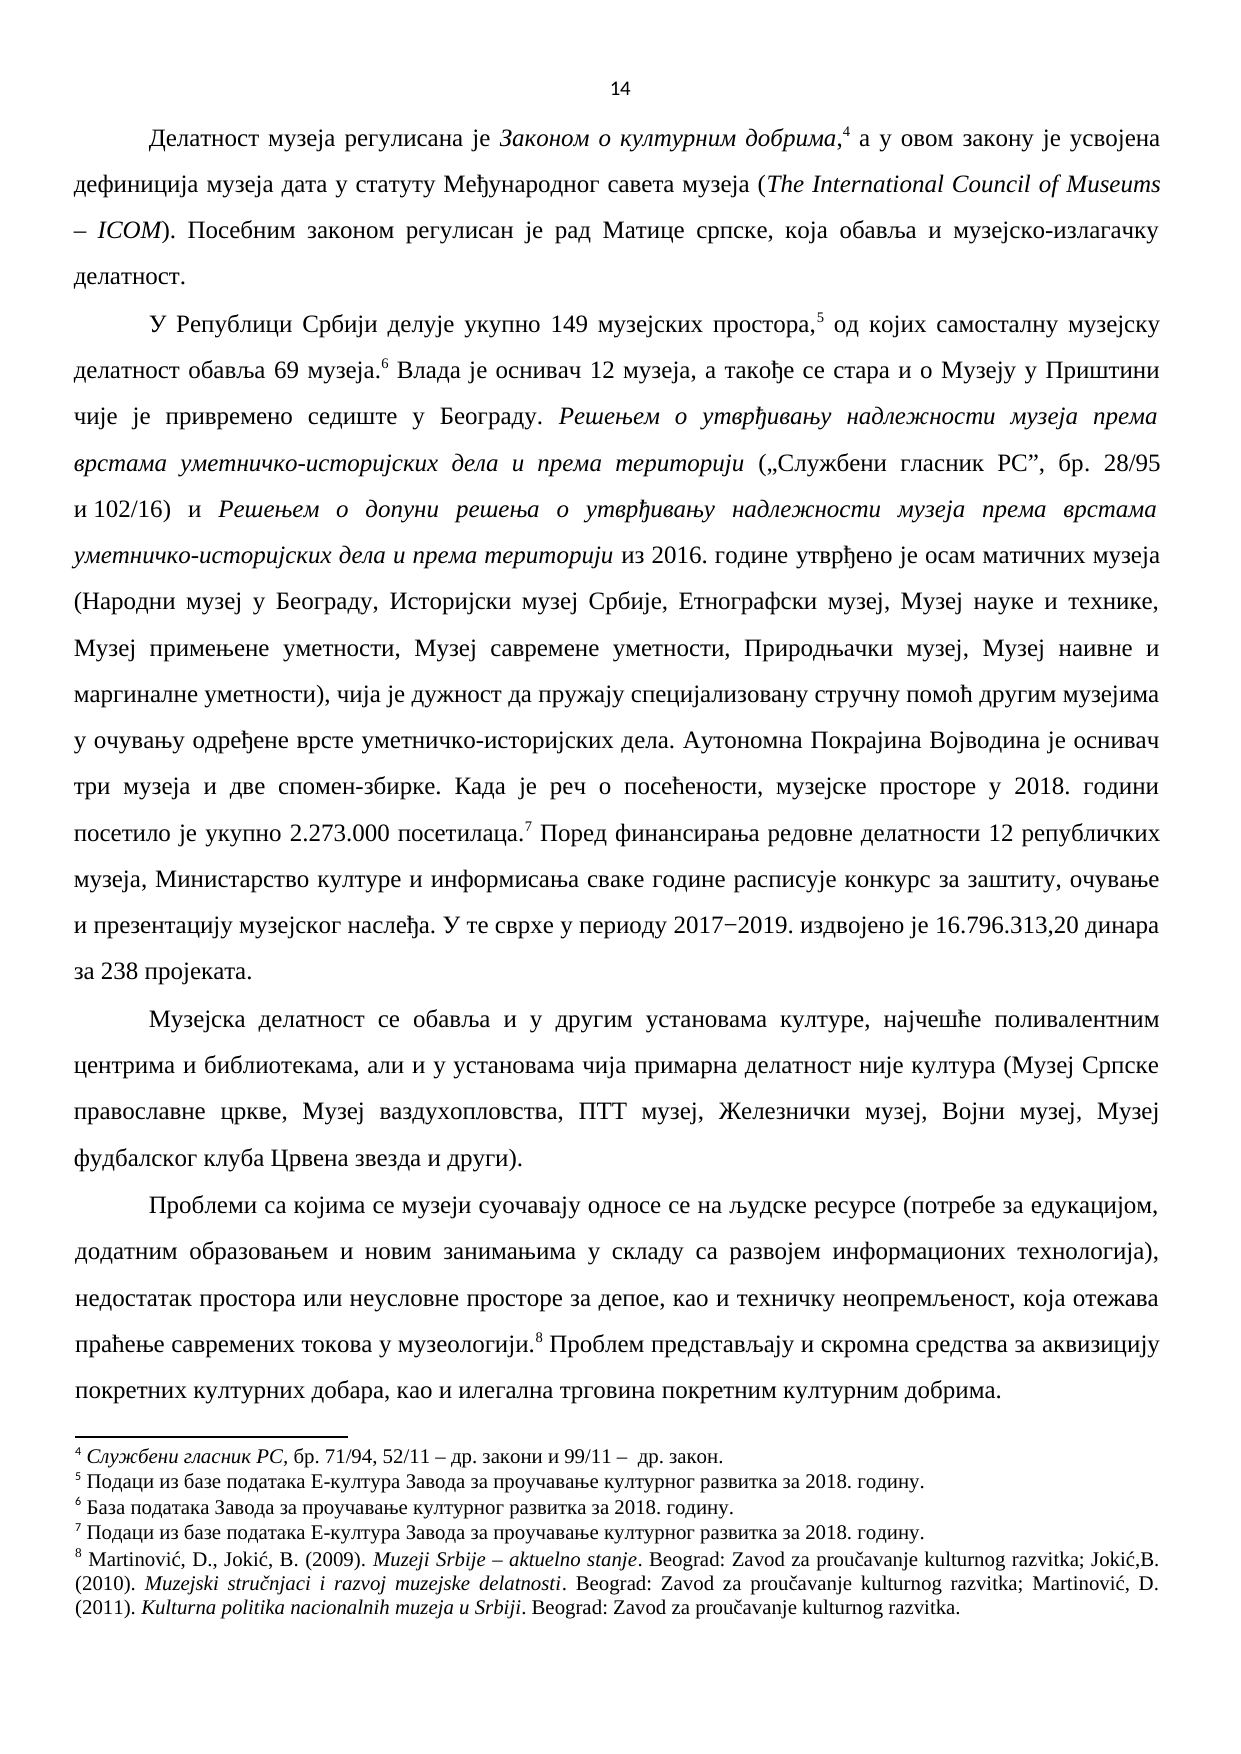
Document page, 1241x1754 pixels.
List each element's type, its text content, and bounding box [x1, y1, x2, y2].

text Музејска делатност се обавља и у другим установама културе, најчешће поливалентним центрима и библиотекама, али и у установама чија примарна делатност није култура (Музеј Српске православне цркве, Музеј ваздухопловства, ПТТ музеј, Железнички музеј, Војни музеј, Музеј фудбалског клуба Црвена звезда и други). [73, 1004, 1161, 1171]
text У Републици Србији делује укупно 149 музејских простора, од којих самосталну музејску делатност обавља 69 музеја. Влада је оснивач 12 музеја, а такође се стара и о Музеју у Приштини чије је привремено седиште у Београду. Решењем о утврђивању надлежности музеја према врстама уметничко-историјских дела и према територији („Службени гласник РС”, бр. 28/95 и 102/16) и Решењем о допуни решења о утврђивању надлежности музеја према врстама уметничко-историјских дела и према територији из 2016. године утврђено је осам матичних музеја (Народни музеј у Београду, Историјски музеј Србије, Етнографски музеј, Музеј науке и технике, Музеј примењене уметности, Музеј савремене уметности, Природњачки музеј, Музеј наивне и маргиналне уметности), чија је дужност да пружају специјализовану стручну помоћ другим музејима у очувању одређене врсте уметничко-историјских дела. Аутономна Покрајина Војводина је оснивач три музеја и две спомен-збирке. Када је реч о посећености, музејске просторе у 2018. години посетило је укупно 2.273.000 посетилаца. Поред финансирања редовне делатности 12 републичких музеја, Министарство културе и информисања сваке године расписује конкурс за заштиту, очување и презентацију музејског наслеђа. У те сврхе у периоду 2017−2019. издвојено је 16.796.313,20 динара за 238 пројеката. [73, 309, 1161, 985]
text Проблеми са којима се музеји суочавају односе се на људске ресурсе (потребе за едукацијом, додатним образовањем и новим занимањима у складу са развојем информационих технологија), недостатак простора или неусловне просторе за депое, као и техничку неопремљеност, која отежава праћење савремених токова у музеологији. Проблем представљају и скромна средства за аквизицију покретних културних добара, као и илегална трговина покретним културним добрима. [75, 1190, 1161, 1404]
text Делатност музеја регулисана је Законом о културним добрима, а у овом закону је усвојена дефиниција музеја дата у статуту Међународног савета музеја (The International Council of Museums – ICOM). Посебним законом регулисан је рад Матице српске, која обавља и музејско-излагачку делатност. [73, 123, 1161, 290]
